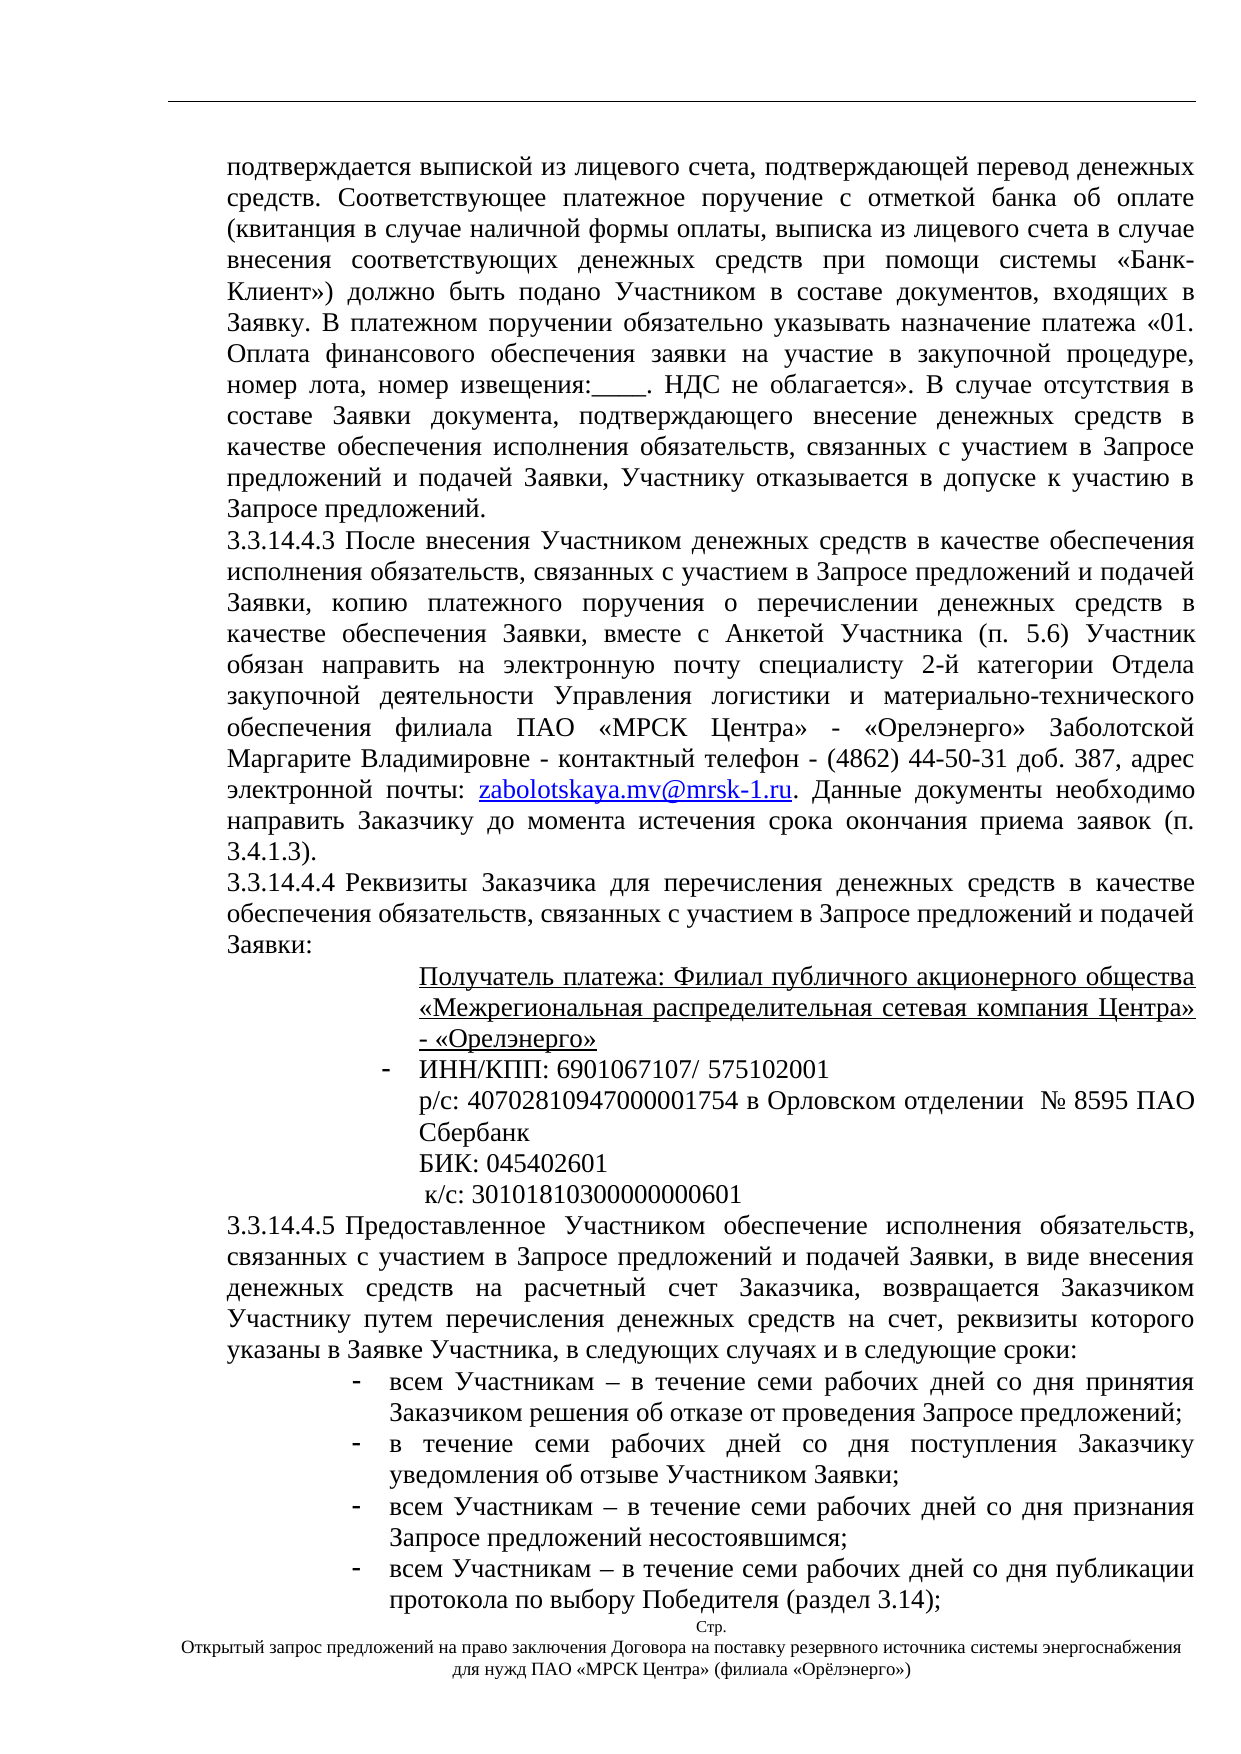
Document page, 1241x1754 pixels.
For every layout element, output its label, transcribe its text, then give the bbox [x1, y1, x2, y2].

list Получатель платежа: Филиал публичного акционерного общества «Межрегиональная распределительная сетевая компания Центра» - «Орелэнерго» [419, 960, 1196, 987]
list р/с: 40702810947000001754 в Орловском отделении № 8595 ПАО Сбербанк [419, 1084, 1196, 1147]
list к/с: 30101810300000000601 [168, 1178, 1196, 1209]
list всем Участникам – в течение семи рабочих дней со дня признания Запросе предложений несостоявшимся; [352, 1489, 1196, 1552]
list Получатель платежа: Филиал публичного акционерного общества «Межрегиональная распределительная сетевая компания Центра» - «Орелэнерго» [419, 1019, 1196, 1053]
list Получатель платежа: Филиал публичного акционерного общества «Межрегиональная распределительная сетевая компания Центра» - «Орелэнерго» [419, 988, 1196, 1018]
list БИК: 045402601 [419, 1147, 1196, 1178]
list ИНН/КПП: 6901067107/ 575102001 [381, 1053, 1196, 1084]
list Реквизиты Заказчика для перечисления денежных средств в качестве обеспечения обязательств, связанных с участием в Запросе предложений и подачей Заявки: [227, 866, 1196, 960]
list всем Участникам – в течение семи рабочих дней со дня принятия Заказчиком решения об отказе от проведения Запросе предложений; [352, 1365, 1196, 1427]
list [227, 150, 1196, 524]
list После внесения Участником денежных средств в качестве обеспечения исполнения обязательств, связанных с участием в Запросе предложений и подачей Заявки, копию платежного поручения о перечислении денежных средств в качестве обеспечения Заявки, вместе с Анкетой Участника (п. 5.6) Участник обязан направить на электронную почту специалисту 2-й категории Отдела закупочной деятельности Управления логистики и материально-технического обеспечения филиала ПАО «МРСК Центра» - «Орелэнерго» Заболотской Маргарите Владимировне - контактный телефон - (4862) 44-50-31 доб. 387, адрес электронной почты: zabolotskaya.mv@mrsk-1.ru. Данные документы необходимо направить Заказчику до момента истечения срока окончания приема заявок (п. 3.4.1.3). [227, 524, 1196, 866]
list Предоставленное Участником обеспечение исполнения обязательств, связанных с участием в Запросе предложений и подачей Заявки, в виде внесения денежных средств на расчетный счет Заказчика, возвращается Заказчиком Участнику путем перечисления денежных средств на счет, реквизиты которого указаны в Заявке Участника, в следующих случаях и в следующие сроки: [227, 1209, 1196, 1365]
list всем Участникам – в течение семи рабочих дней со дня публикации протокола по выбору Победителя (раздел 3.14); [352, 1552, 1196, 1614]
list в течение семи рабочих дней со дня поступления Заказчику уведомления об отзыве Участником Заявки; [352, 1427, 1196, 1489]
